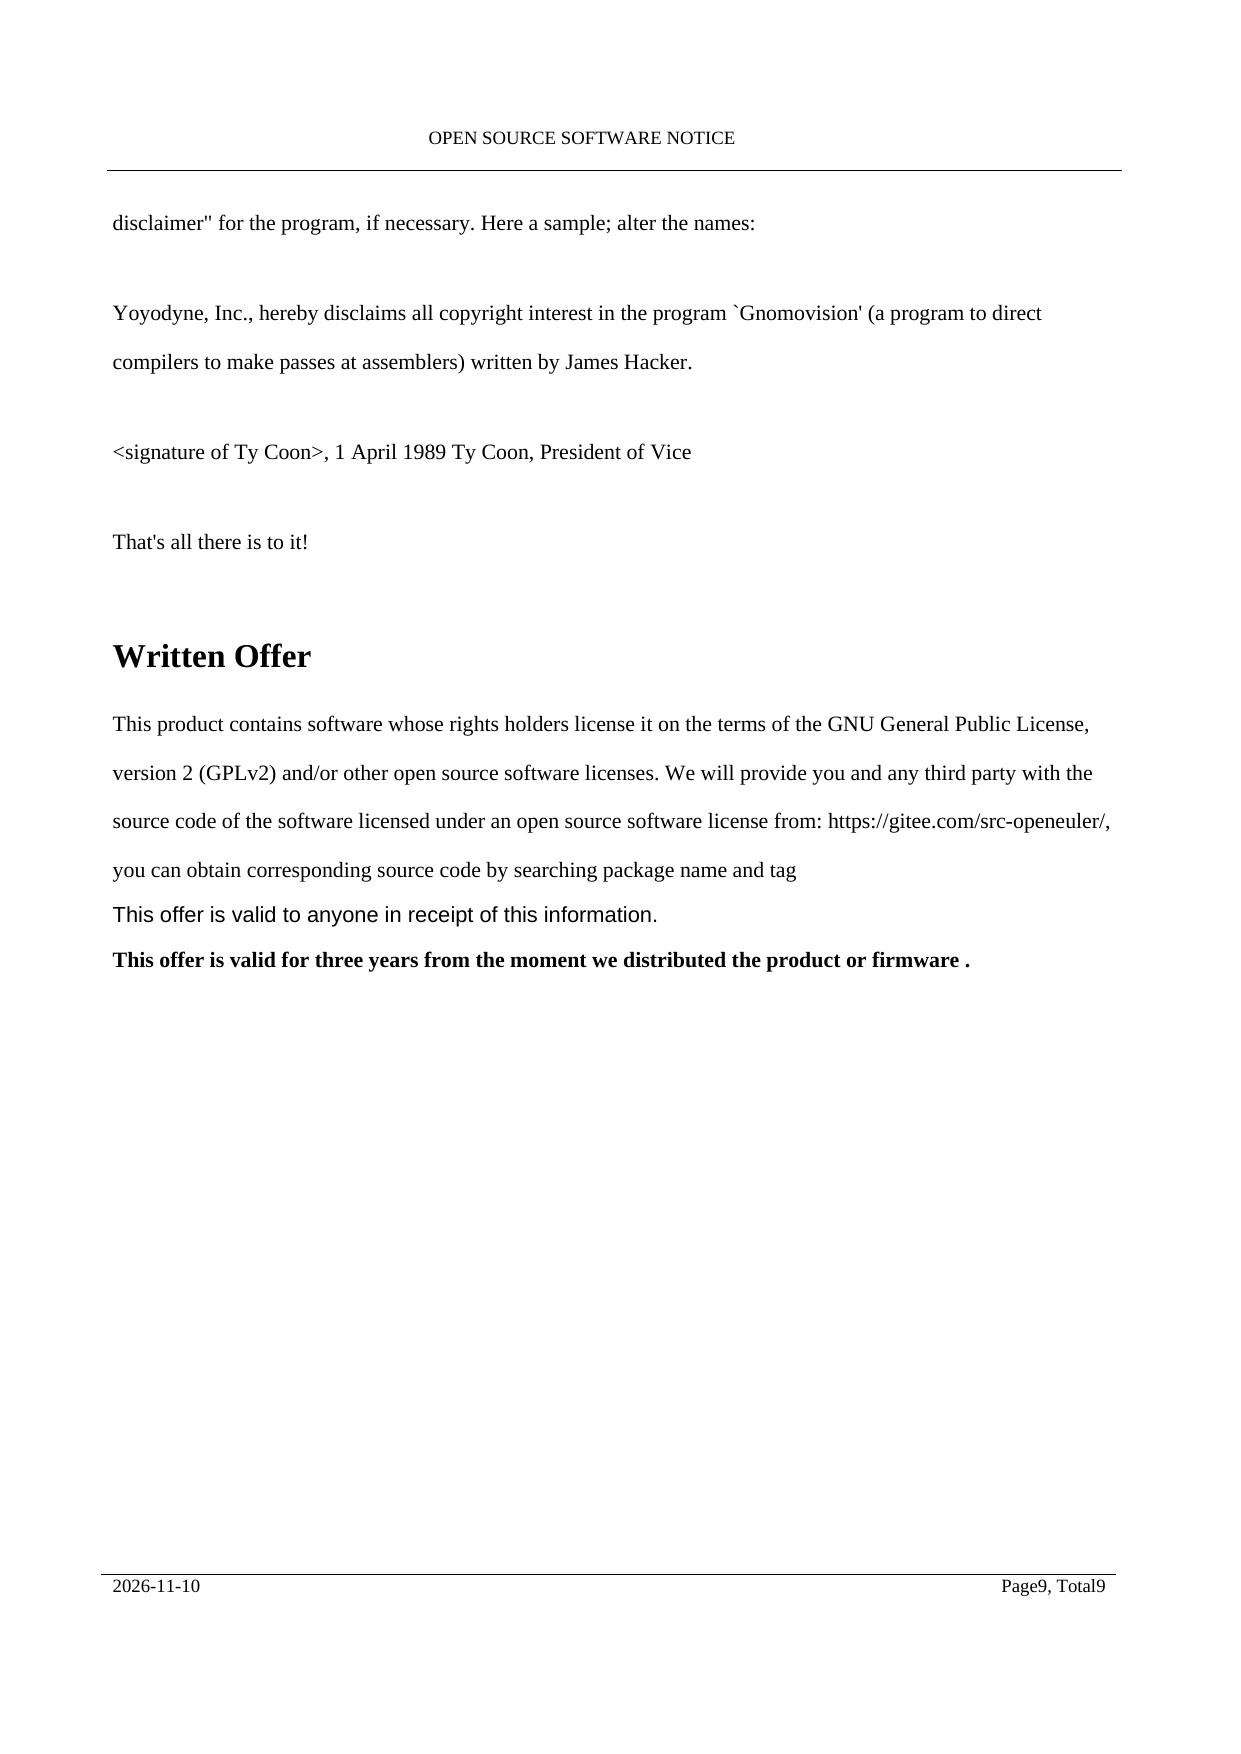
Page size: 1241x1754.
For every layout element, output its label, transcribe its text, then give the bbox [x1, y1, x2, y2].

text <signature of Ty Coon>, 1 April 1989 Ty Coon, President of Vice [112, 436, 1128, 468]
text This offer is valid to anyone in receipt of this information. [112, 899, 1128, 931]
text Written Offer [112, 623, 1128, 688]
text That's all there is to it! [112, 526, 1128, 607]
text This offer is valid for three years from the moment we distributed the product or firmware . [112, 944, 1128, 976]
text Yoyodyne, Inc., hereby disclaims all copyright interest in the program `Gnomovision' (a program to direct compilers to make passes at assemblers) written by James Hacker. [112, 297, 1128, 378]
text This product contains software whose rights holders license it on the terms of the GNU General Public License, version 2 (GPLv2) and/or other open source software licenses. We will provide you and any third party with the source code of the software licensed under an open source software license from: https://gitee.com/src-openeuler/, you can obtain corresponding source code by searching package name and tag [112, 707, 1128, 886]
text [112, 206, 1128, 239]
